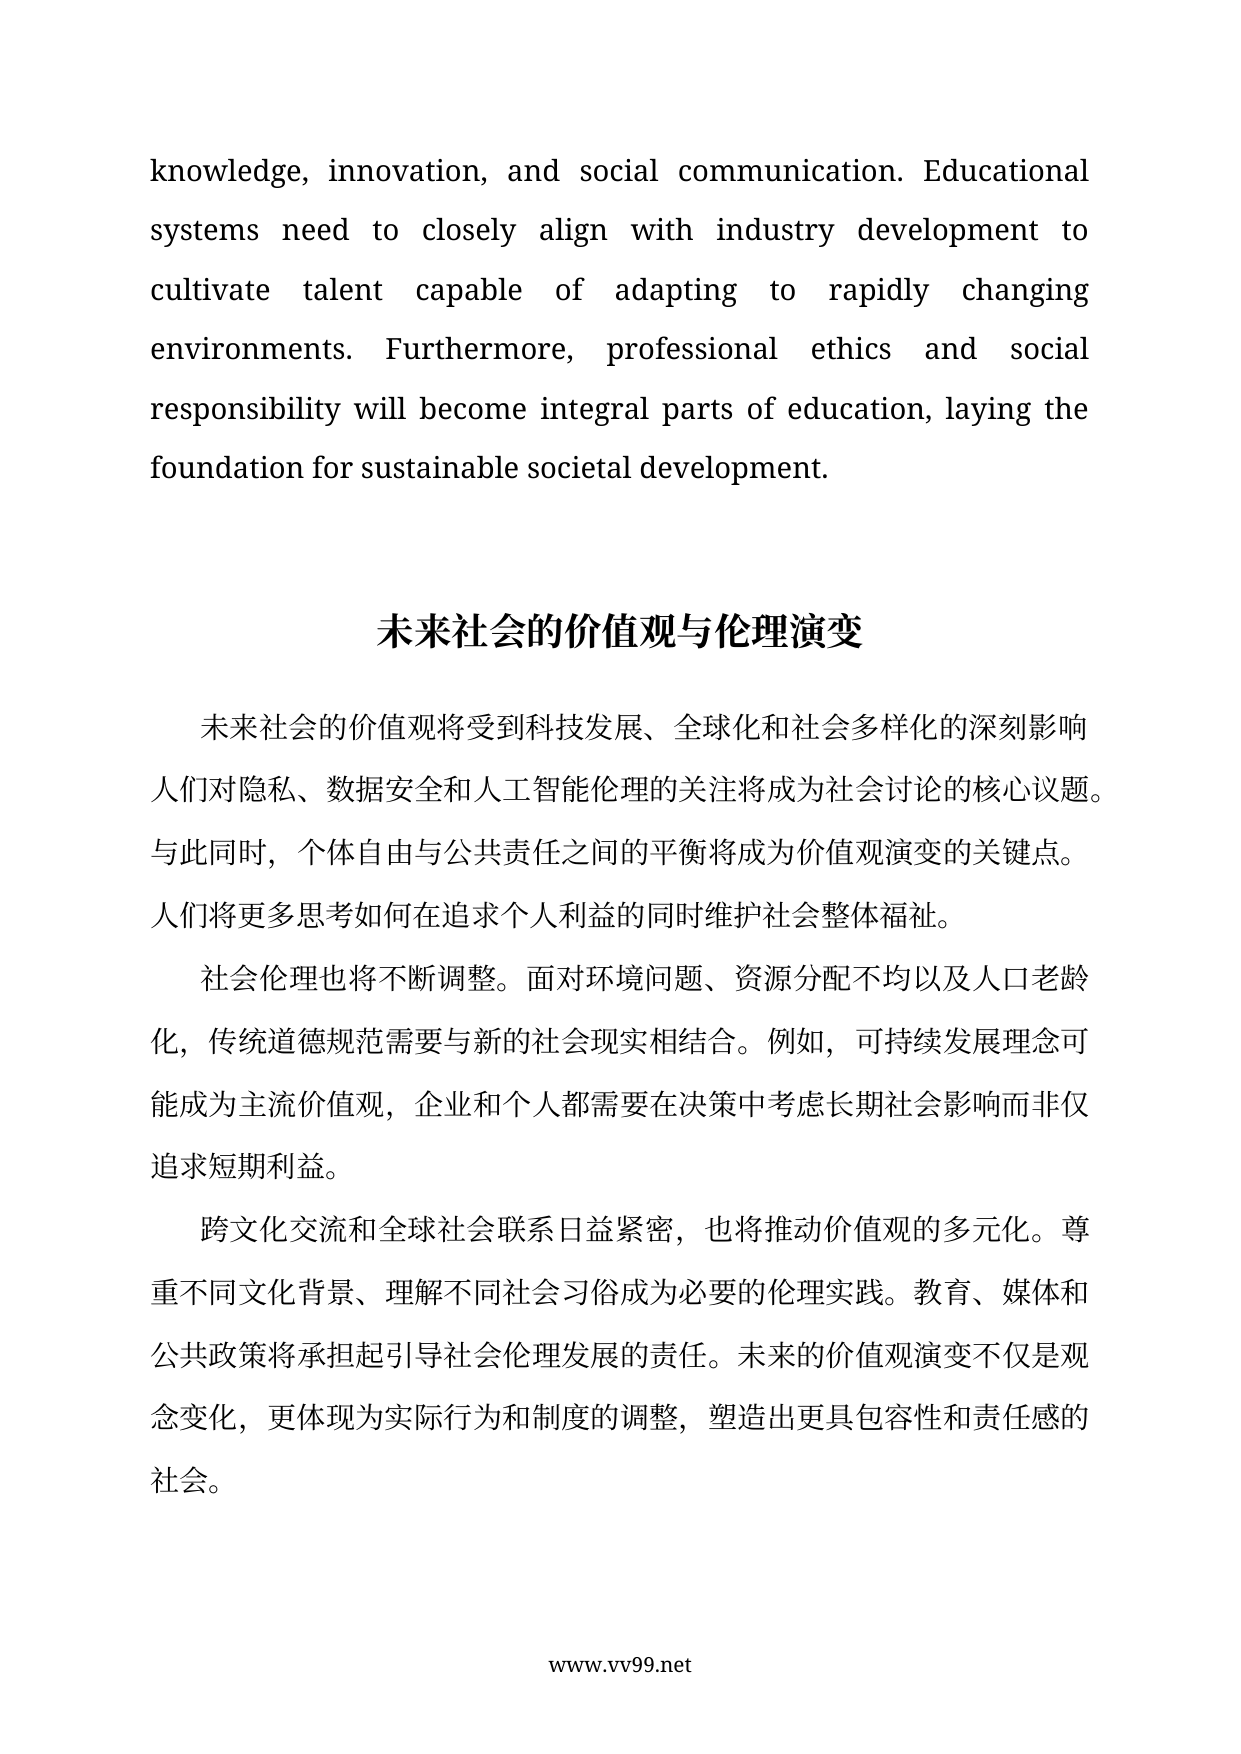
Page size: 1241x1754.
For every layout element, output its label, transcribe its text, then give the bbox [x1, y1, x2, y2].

subtitle 未来社会的价值观与伦理演变 [150, 603, 1090, 657]
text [150, 150, 1090, 487]
text 跨文化交流和全球社会联系日益紧密，也将推动价值观的多元化。尊重不同文化背景、理解不同社会习俗成为必要的伦理实践。教育、媒体和公共政策将承担起引导社会伦理发展的责任。未来的价值观演变不仅是观念变化，更体现为实际行为和制度的调整，塑造出更具包容性和责任感的社会。 [150, 1207, 1090, 1500]
text 未来社会的价值观将受到科技发展、全球化和社会多样化的深刻影响。人们对隐私、数据安全和人工智能伦理的关注将成为社会讨论的核心议题。与此同时，个体自由与公共责任之间的平衡将成为价值观演变的关键点。人们将更多思考如何在追求个人利益的同时维护社会整体福祉。 [150, 704, 1090, 935]
text 社会伦理也将不断调整。面对环境问题、资源分配不均以及人口老龄化，传统道德规范需要与新的社会现实相结合。例如，可持续发展理念可能成为主流价值观，企业和个人都需要在决策中考虑长期社会影响而非仅追求短期利益。 [150, 956, 1090, 1186]
